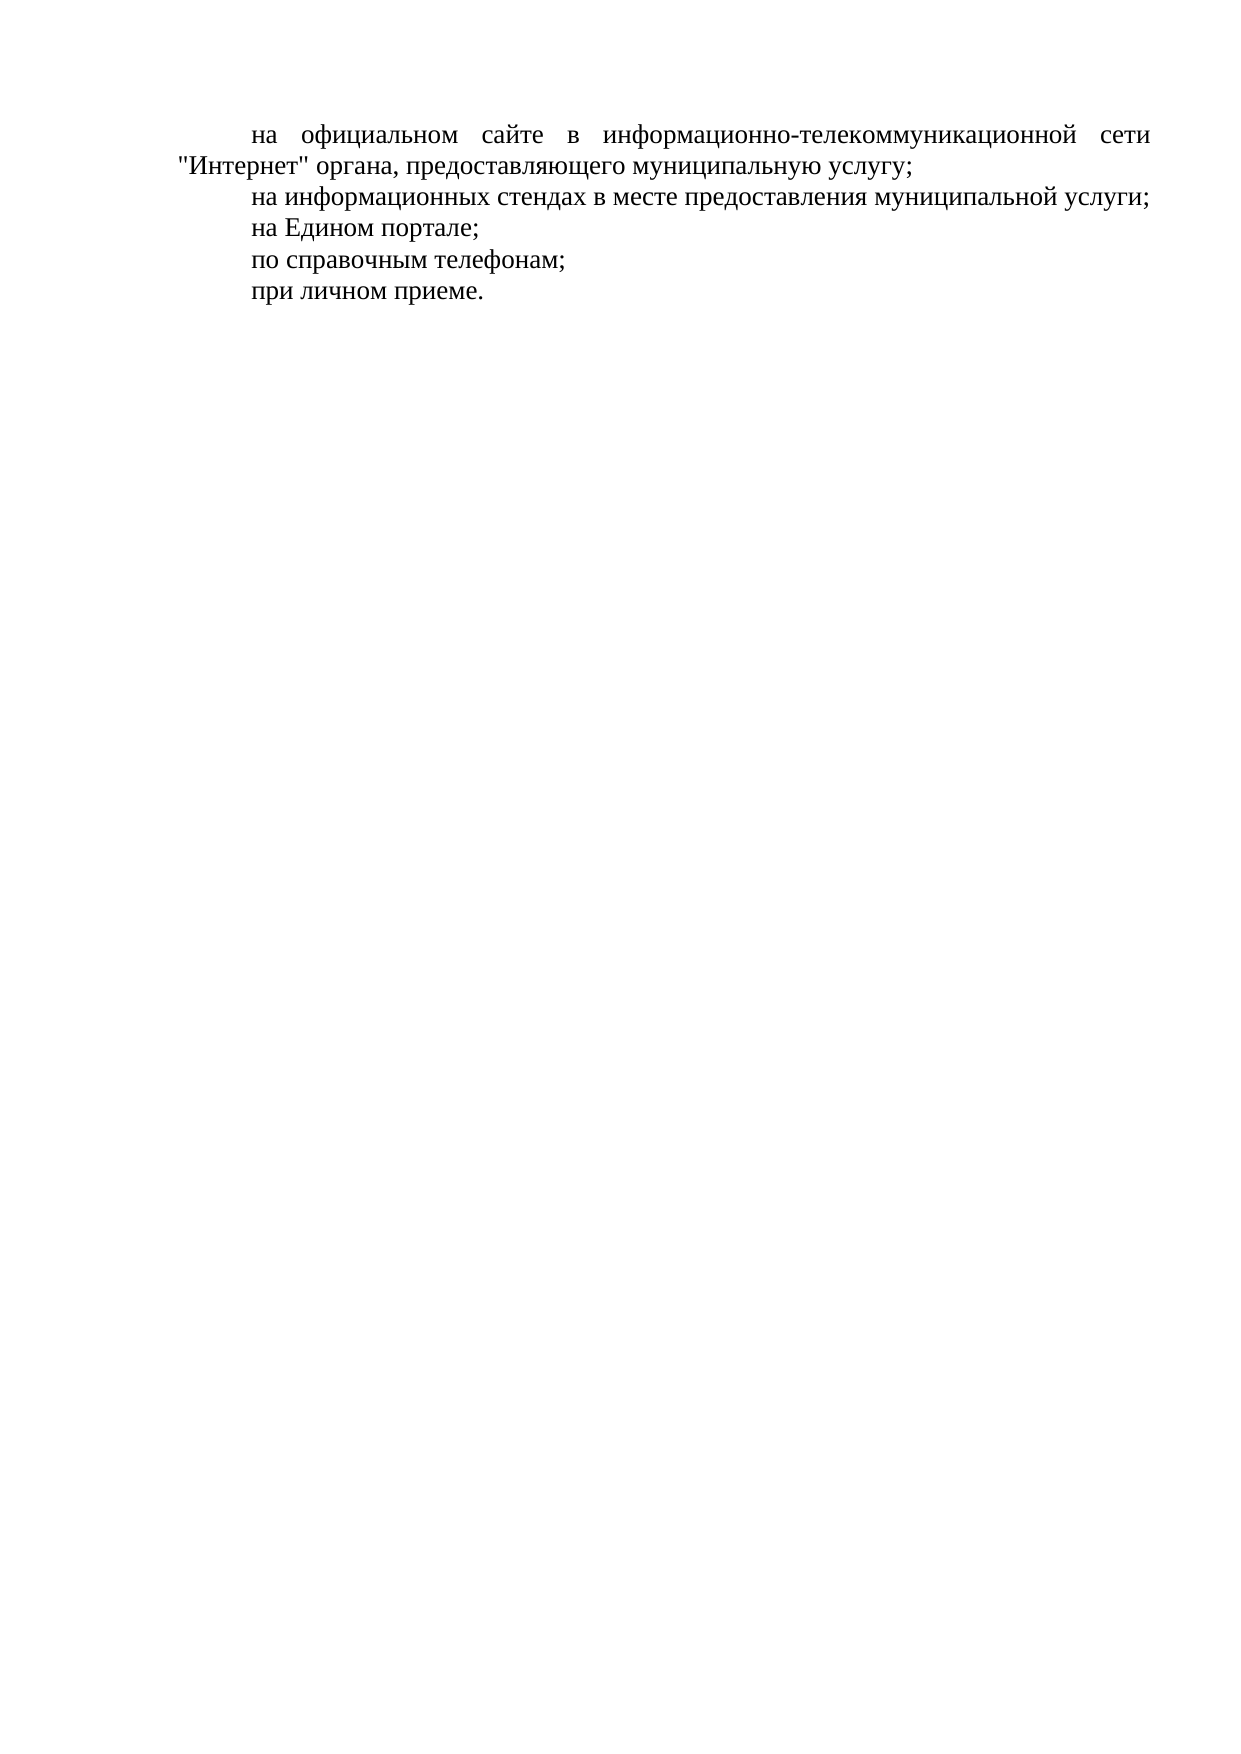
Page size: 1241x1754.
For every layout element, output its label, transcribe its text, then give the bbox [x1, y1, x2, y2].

text на Едином портале; [177, 212, 1152, 243]
text на официальном сайте в информационно-телекоммуникационной сети "Интернет" органа, предоставляющего муниципальную услугу; [177, 118, 1152, 180]
text по справочным телефонам; [177, 243, 1152, 274]
text при личном приеме. [177, 274, 1152, 305]
text на информационных стендах в месте предоставления муниципальной услуги; [177, 180, 1152, 212]
